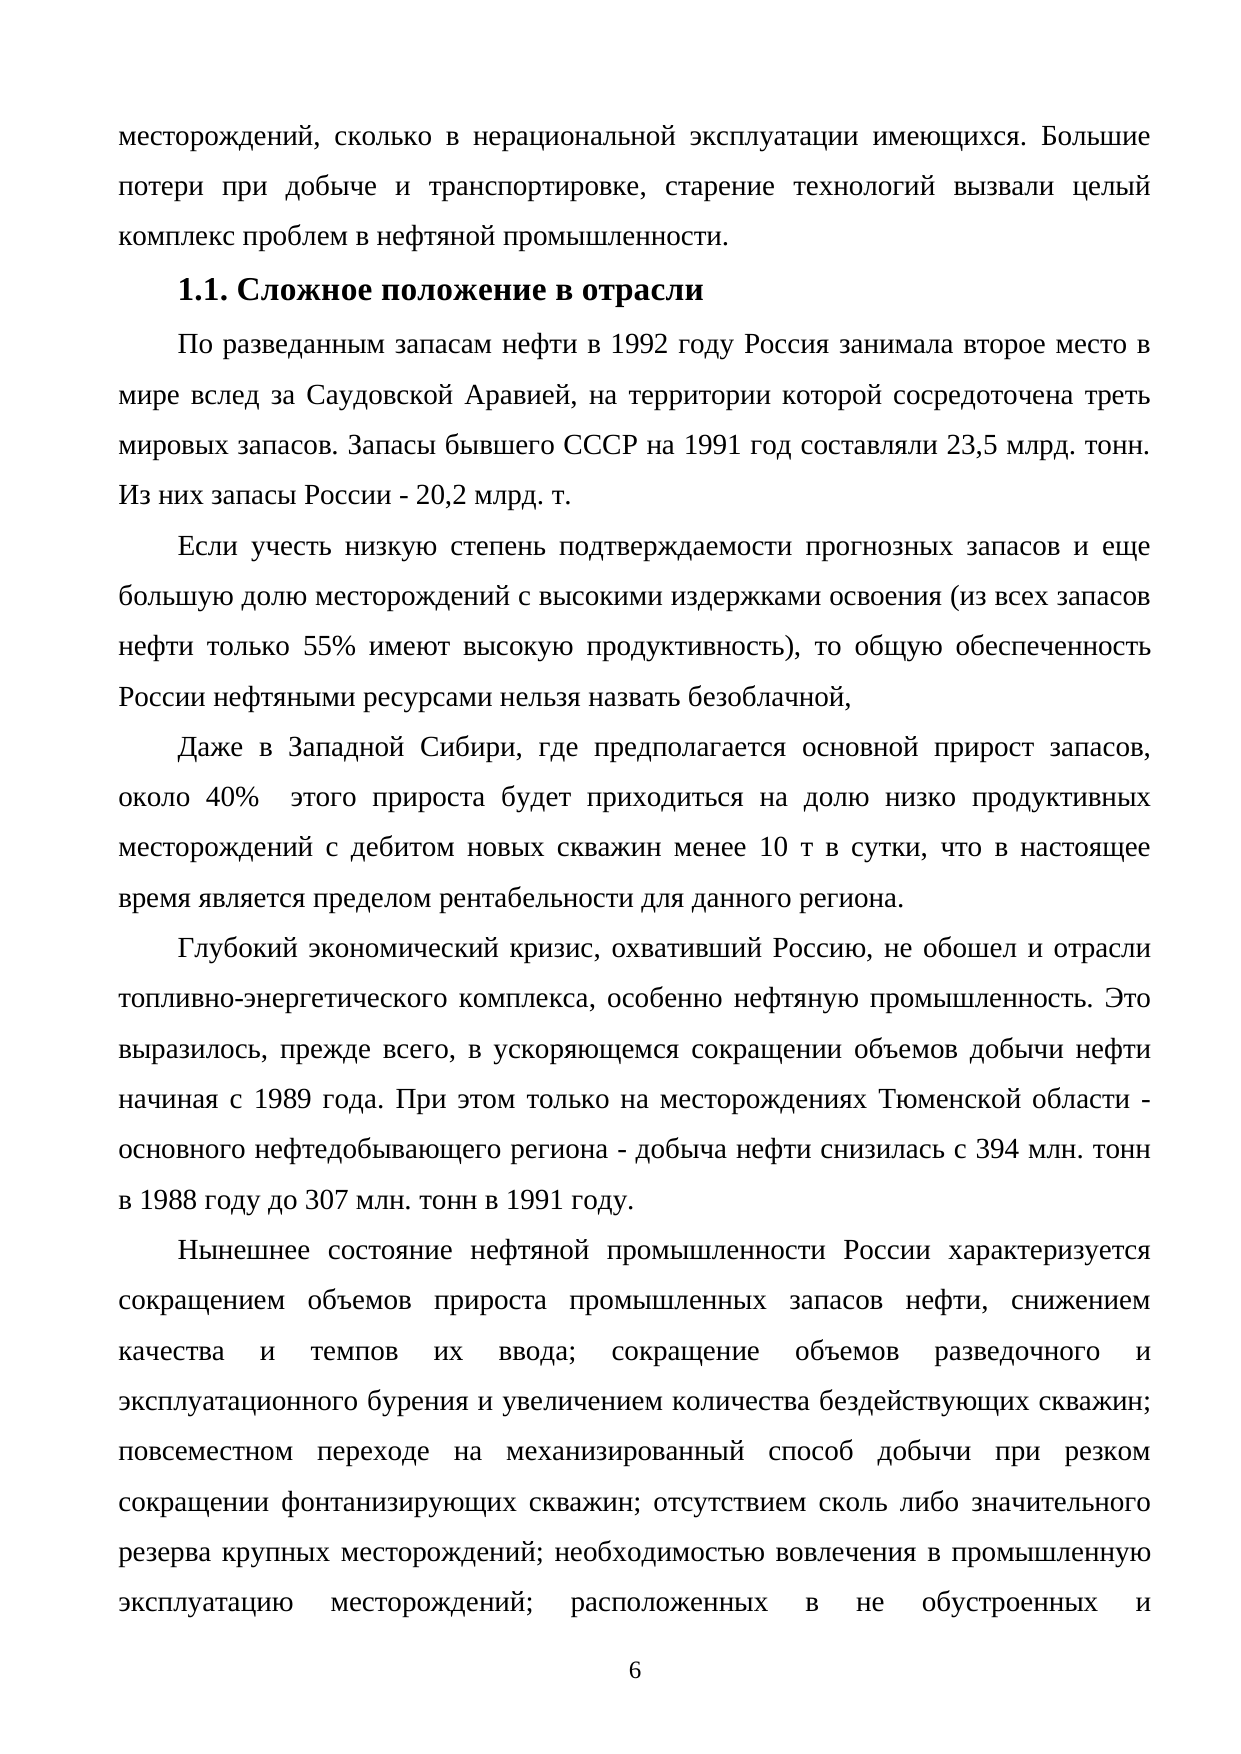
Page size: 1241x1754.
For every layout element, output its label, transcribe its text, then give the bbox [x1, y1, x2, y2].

text Если учесть низкую степень подтверждаемости прогнозных запасов и еще большую долю месторождений с высокими издержками освоения (из всех запасов нефти только 55% имеют высокую продуктивность), то общую обеспеченность России нефтяными ресурсами нельзя назвать безоблачной, [118, 528, 1152, 712]
text Даже в Западной Сибири, где предполагается основной прирост запасов, около 40% этого прироста будет приходиться на долю низко продуктивных месторождений с дебитом новых скважин менее 10 т в сутки, что в настоящее время является пределом рентабельности для данного региона. [118, 729, 1152, 914]
text Глубокий экономический кризис, охвативший Россию, не обошел и отрасли топливно-энергетического комплекса, особенно нефтяную промышленность. Это выразилось, прежде всего, в ускоряющемся сокращении объемов добычи нефти начиная с 1989 года. При этом только на месторождениях Тюменской области - основного нефтедобывающего региона - добыча нефти снизилась с 394 млн. тонн в 1988 году до 307 млн. тонн в 1991 году. [118, 930, 1152, 1216]
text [118, 118, 1152, 252]
text По разведанным запасам нефти в 1992 году Россия занимала второе место в мире вслед за Саудовской Аравией, на территории которой сосредоточена треть мировых запасов. Запасы бывшего СССР на 1991 год составляли 23,5 млрд. тонн. Из них запасы России - 20,2 млрд. т. [118, 327, 1152, 511]
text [118, 1232, 1152, 1618]
text 1.1. Сложное положение в отрасли [118, 269, 1152, 307]
